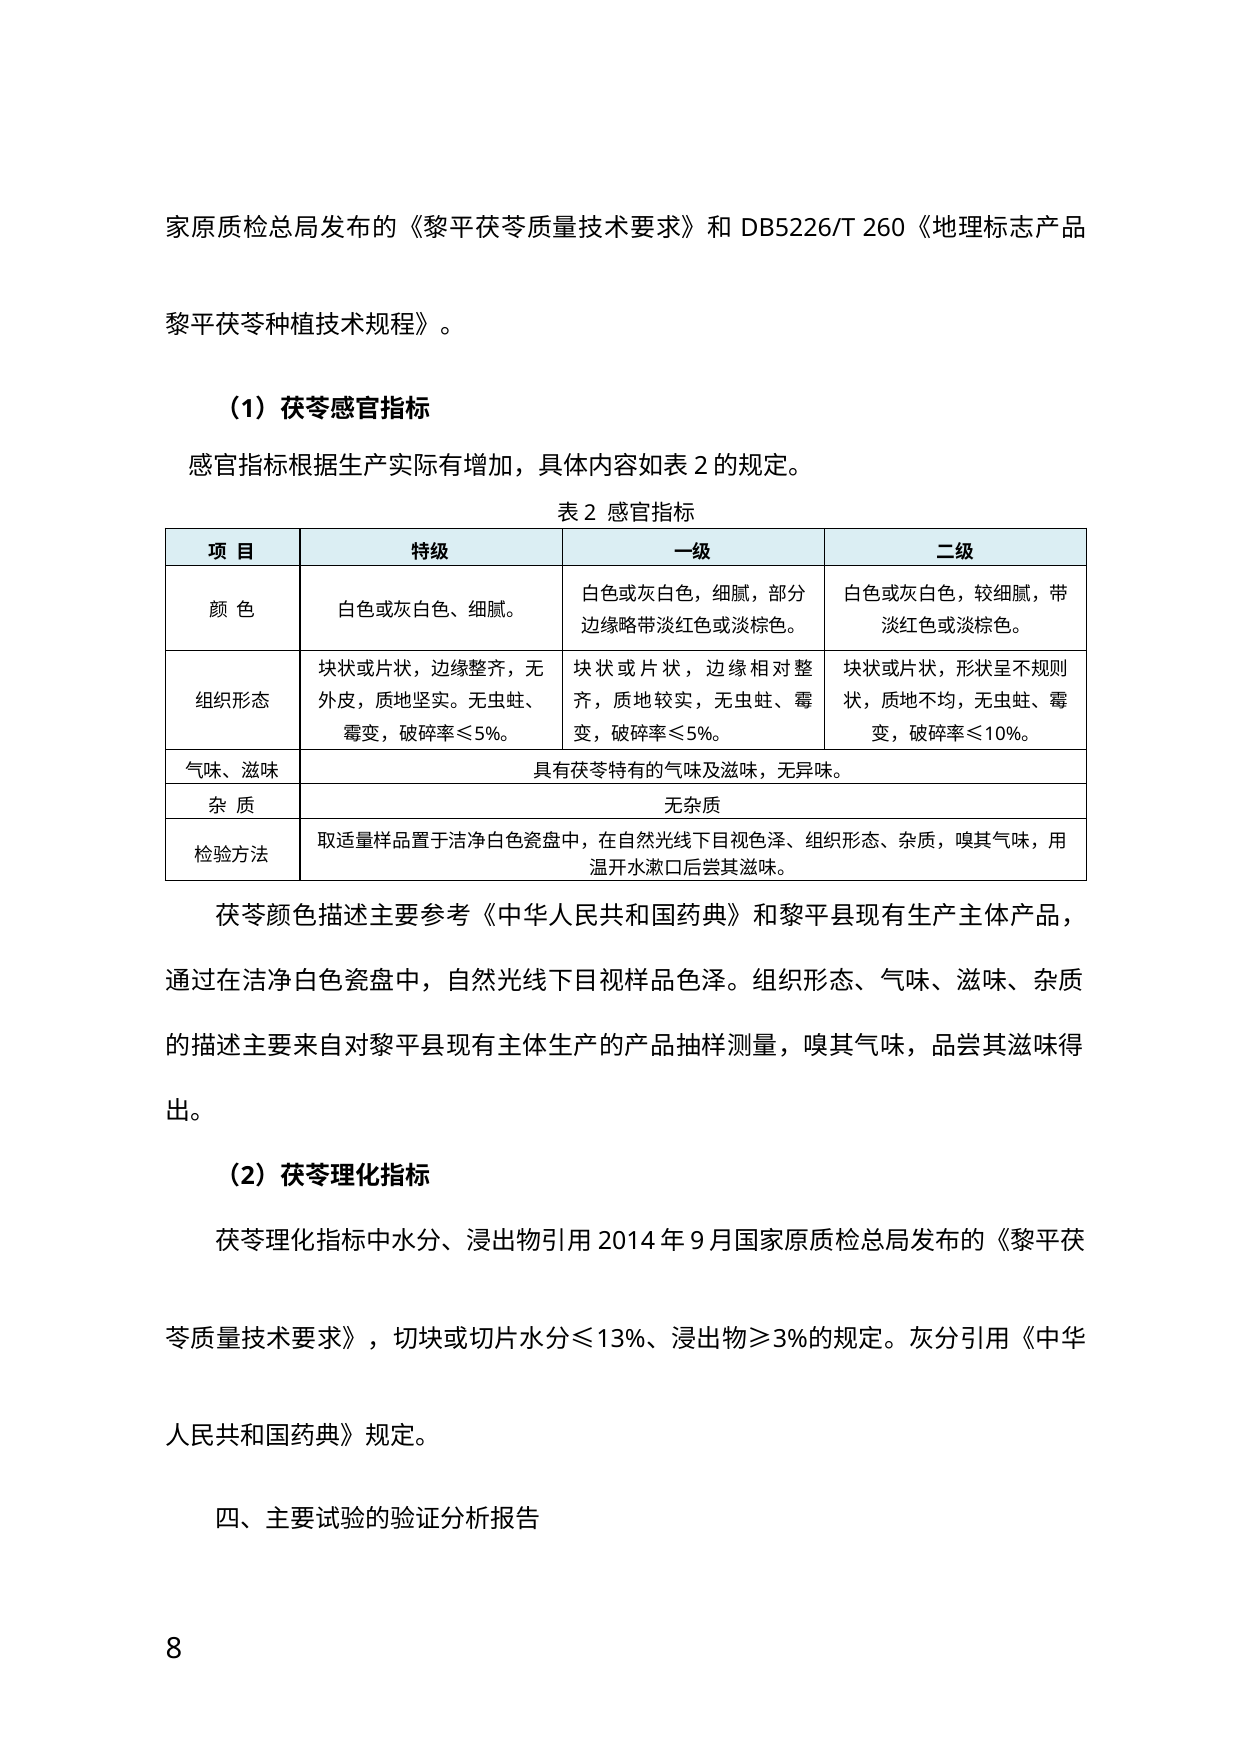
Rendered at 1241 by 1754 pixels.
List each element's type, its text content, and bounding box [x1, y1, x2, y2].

table_cell 无杂质 [301, 784, 1086, 818]
table_cell 白色或灰白色，细腻，部分边缘略带淡红色或淡棕色。 [563, 566, 824, 650]
text （2）茯苓理化指标 [165, 1141, 1087, 1206]
table_header 项 目 [166, 529, 299, 565]
text 茯苓理化指标中水分、浸出物引用2014年9月国家原质检总局发布的《黎平茯苓质量技术要求》，切块或切片水分≤13%、浸出物≥3%的规定。灰分引用《中华人民共和国药典》规定。 [165, 1206, 1087, 1466]
table_cell 白色或灰白色，较细腻，带淡红色或淡棕色。 [825, 566, 1086, 650]
text 表2 感官指标 [165, 495, 1087, 527]
table_cell 具有茯苓特有的气味及滋味，无异味。 [301, 750, 1086, 783]
text 茯苓颜色描述主要参考《中华人民共和国药典》和黎平县现有生产主体产品，通过在洁净白色瓷盘中，自然光线下目视样品色泽。组织形态、气味、滋味、杂质的描述主要来自对黎平县现有主体生产的产品抽样测量，嗅其气味，品尝其滋味得出。 [165, 881, 1087, 1141]
table_cell 颜 色 [166, 566, 299, 650]
table_header 特级 [301, 529, 562, 565]
text 四、主要试验的验证分析报告 [165, 1484, 1087, 1549]
table_cell 组织形态 [166, 651, 299, 748]
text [165, 193, 1087, 356]
table_cell 块状或片状，边缘相对整齐，质地较实，无虫蛀、霉变，破碎率≤5%。 [563, 651, 824, 748]
table_cell 取适量样品置于洁净白色瓷盘中，在自然光线下目视色泽、组织形态、杂质，嗅其气味，用温开水漱口后尝其滋味。 [301, 819, 1086, 880]
table_cell 块状或片状，边缘整齐，无外皮，质地坚实。无虫蛀、霉变，破碎率≤5%。 [301, 651, 562, 748]
table_header 一级 [563, 529, 824, 565]
table_cell 检验方法 [166, 819, 299, 880]
table_cell 气味、滋味 [166, 750, 299, 783]
text （1）茯苓感官指标 [165, 374, 1087, 439]
table_cell 白色或灰白色、细腻。 [301, 566, 562, 650]
text 感官指标根据生产实际有增加，具体内容如表2的规定。 [165, 445, 1085, 481]
table_header 二级 [825, 529, 1086, 565]
table_cell 杂 质 [166, 784, 299, 818]
table_cell 块状或片状，形状呈不规则状，质地不均，无虫蛀、霉变，破碎率≤10%。 [825, 651, 1086, 748]
